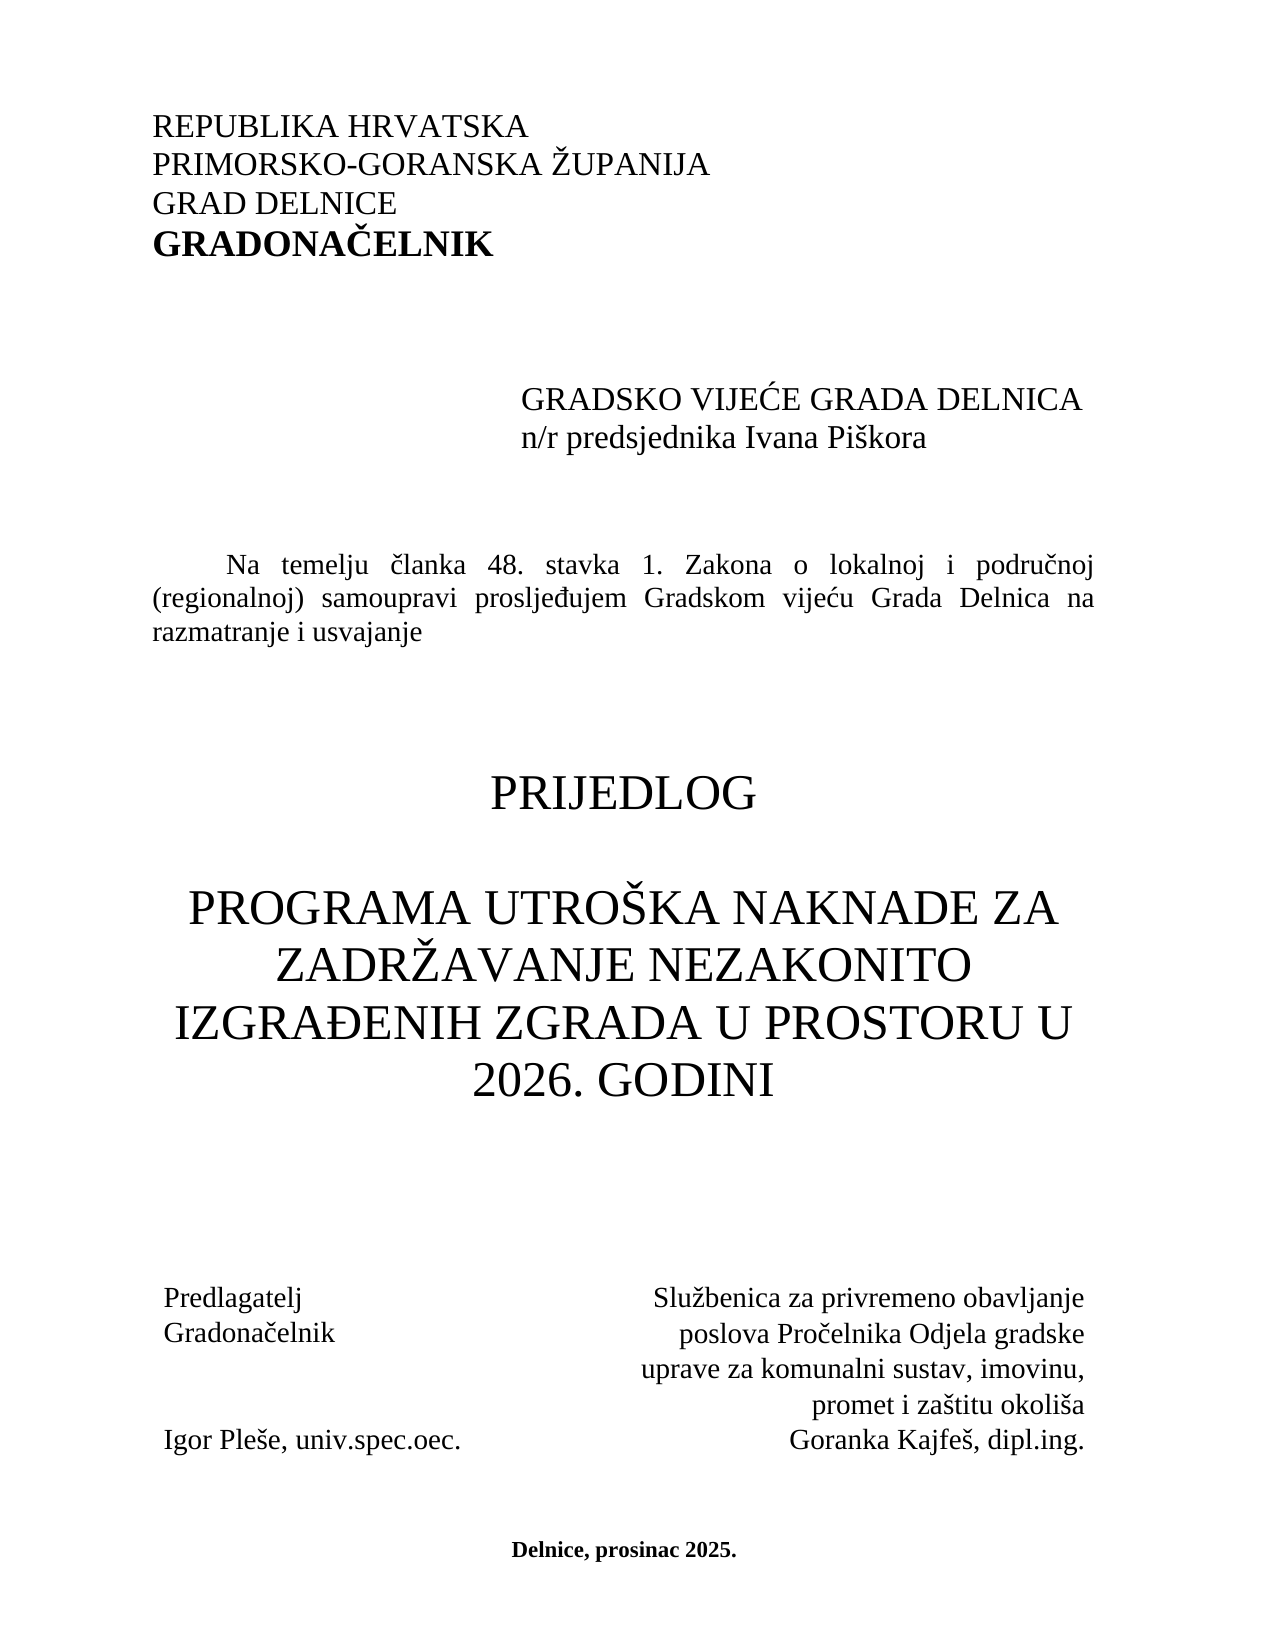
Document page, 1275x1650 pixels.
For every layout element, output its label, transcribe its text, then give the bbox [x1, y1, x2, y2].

text n/r predsjednika Ivana Piškora [152, 418, 1096, 456]
text Delnice, prosinac 2025. [152, 1536, 1096, 1562]
text PRIJEDLOG [152, 763, 1096, 820]
text PRIMORSKO-GORANSKA ŽUPANIJA [152, 144, 1096, 183]
table_header Predlagatelj [152, 1280, 624, 1315]
table_cell Gradonačelnik [152, 1315, 624, 1422]
text REPUBLIKA HRVATSKA [152, 106, 1096, 144]
text Na temelju članka 48. stavka 1. Zakona o lokalnoj i područnoj (regionalnoj) samoupravi prosljeđujem Gradskom vijeću Grada Delnica na razmatranje i usvajanje [152, 547, 1096, 648]
text PROGRAMA UTROŠKA NAKNADE ZA ZADRŽAVANJE NEZAKONITO IZGRAĐENIH ZGRADA U PROSTORU U 2026. GODINI [152, 878, 1096, 1108]
table_header Službenica za privremeno obavljanje poslova Pročelnika Odjela gradske uprave za komunalni sustav, imovinu, promet i zaštitu okoliša [624, 1280, 1096, 1422]
text GRADONAČELNIK [152, 221, 1096, 264]
table_cell Igor Pleše, univ.spec.oec. [152, 1422, 624, 1457]
text GRAD DELNICE [152, 183, 1096, 221]
text GRADSKO VIJEĆE GRADA DELNICA [152, 379, 1096, 418]
table_cell Goranka Kajfeš, dipl.ing. [624, 1422, 1096, 1457]
